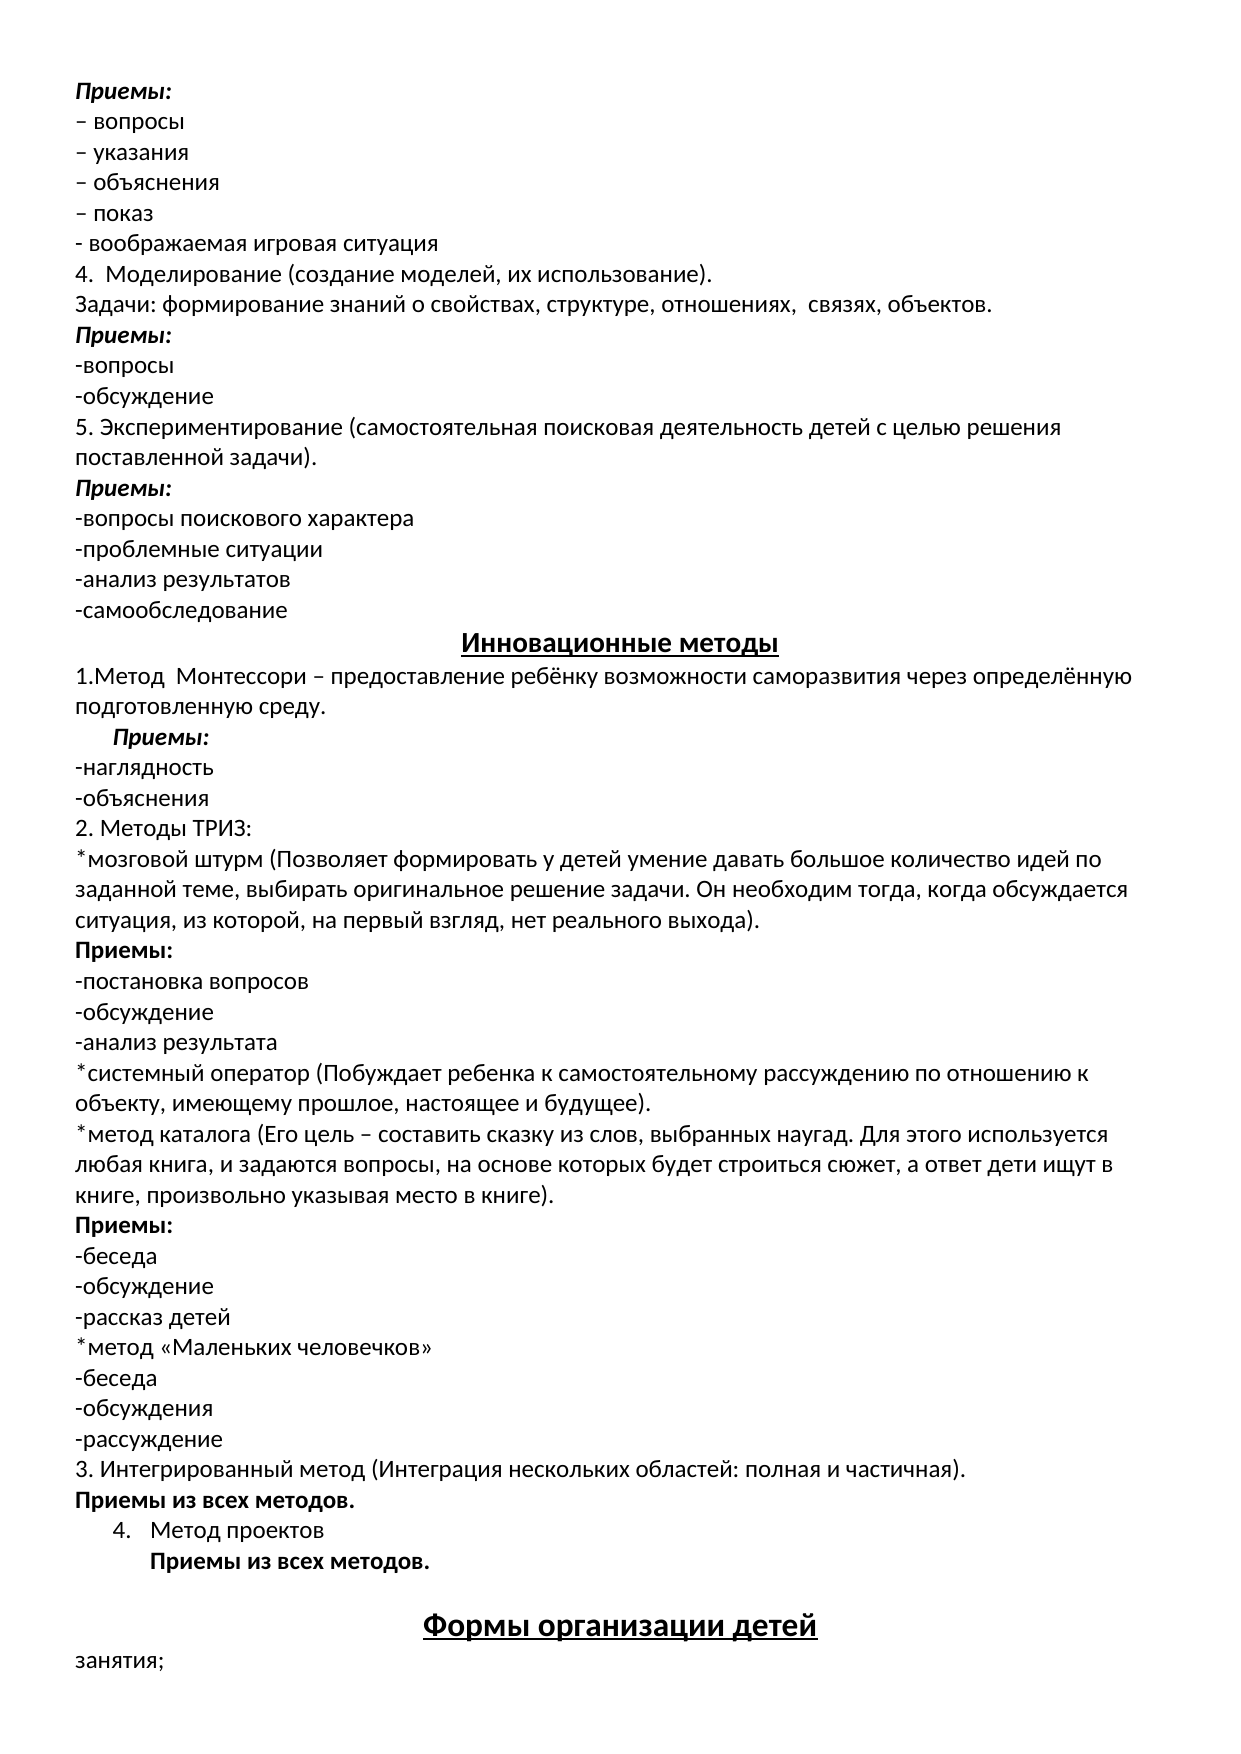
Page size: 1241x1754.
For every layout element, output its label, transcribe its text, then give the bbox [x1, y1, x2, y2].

text Формы организации детей [75, 1604, 1165, 1644]
text -проблемные ситуации [75, 533, 1165, 563]
text – вопросы [75, 106, 1165, 136]
text -обсуждение [75, 1270, 1165, 1301]
text – показ [75, 197, 1165, 228]
text -обсуждение [75, 380, 1165, 411]
text -вопросы [75, 350, 1165, 380]
text 1.Метод Монтессори – предоставление ребёнку возможности саморазвития через определённую подготовленную среду. [75, 660, 1165, 721]
text Приемы: [75, 1209, 1165, 1240]
text -беседа [75, 1362, 1165, 1392]
text – объяснения [75, 167, 1165, 197]
text -объяснения [75, 782, 1165, 813]
text - воображаемая игровая ситуация [75, 228, 1165, 258]
text Приемы: [112, 721, 1165, 752]
text занятия; [75, 1644, 1165, 1675]
text -самообследование [75, 594, 1165, 624]
text *мозговой штурм (Позволяет формировать у детей умение давать большое количество идей по заданной теме, выбирать оригинальное решение задачи. Он необходим тогда, когда обсуждается ситуация, из которой, на первый взгляд, нет реального выхода). [75, 843, 1165, 935]
text -обсуждение [75, 996, 1165, 1026]
text Приемы из всех методов. [75, 1484, 1165, 1514]
text Инновационные методы [75, 624, 1165, 660]
list Приемы из всех методов. [150, 1545, 1165, 1576]
text 4. Моделирование (создание моделей, их использование). [75, 258, 1165, 289]
text 5. Экспериментирование (самостоятельная поисковая деятельность детей с целью решения поставленной задачи). [75, 411, 1165, 472]
text Приемы: [75, 472, 1165, 502]
text 2. Методы ТРИЗ: [75, 813, 1165, 843]
text Приемы: [75, 935, 1165, 965]
text -рассуждение [75, 1423, 1165, 1453]
text Приемы: [75, 75, 1165, 106]
text *метод «Маленьких человечков» [75, 1331, 1165, 1362]
text -анализ результата [75, 1026, 1165, 1057]
text *метод каталога (Его цель – составить сказку из слов, выбранных наугад. Для этого используется любая книга, и задаются вопросы, на основе которых будет строиться сюжет, а ответ дети ищут в книге, произвольно указывая место в книге). [75, 1118, 1165, 1209]
text -рассказ детей [75, 1301, 1165, 1331]
text 3. Интегрированный метод (Интеграция нескольких областей: полная и частичная). [75, 1453, 1165, 1484]
text -беседа [75, 1240, 1165, 1270]
text -постановка вопросов [75, 965, 1165, 996]
text -наглядность [75, 752, 1165, 782]
text -обсуждения [75, 1392, 1165, 1423]
text -вопросы поискового характера [75, 502, 1165, 533]
list Метод проектов [112, 1514, 1165, 1545]
text -анализ результатов [75, 563, 1165, 594]
text Задачи: формирование знаний о свойствах, структуре, отношениях, связях, объектов. [75, 289, 1165, 319]
text *системный оператор (Побуждает ребенка к самостоятельному рассуждению по отношению к объекту, имеющему прошлое, настоящее и будущее). [75, 1057, 1165, 1118]
text – указания [75, 136, 1165, 167]
text Приемы: [75, 319, 1165, 350]
